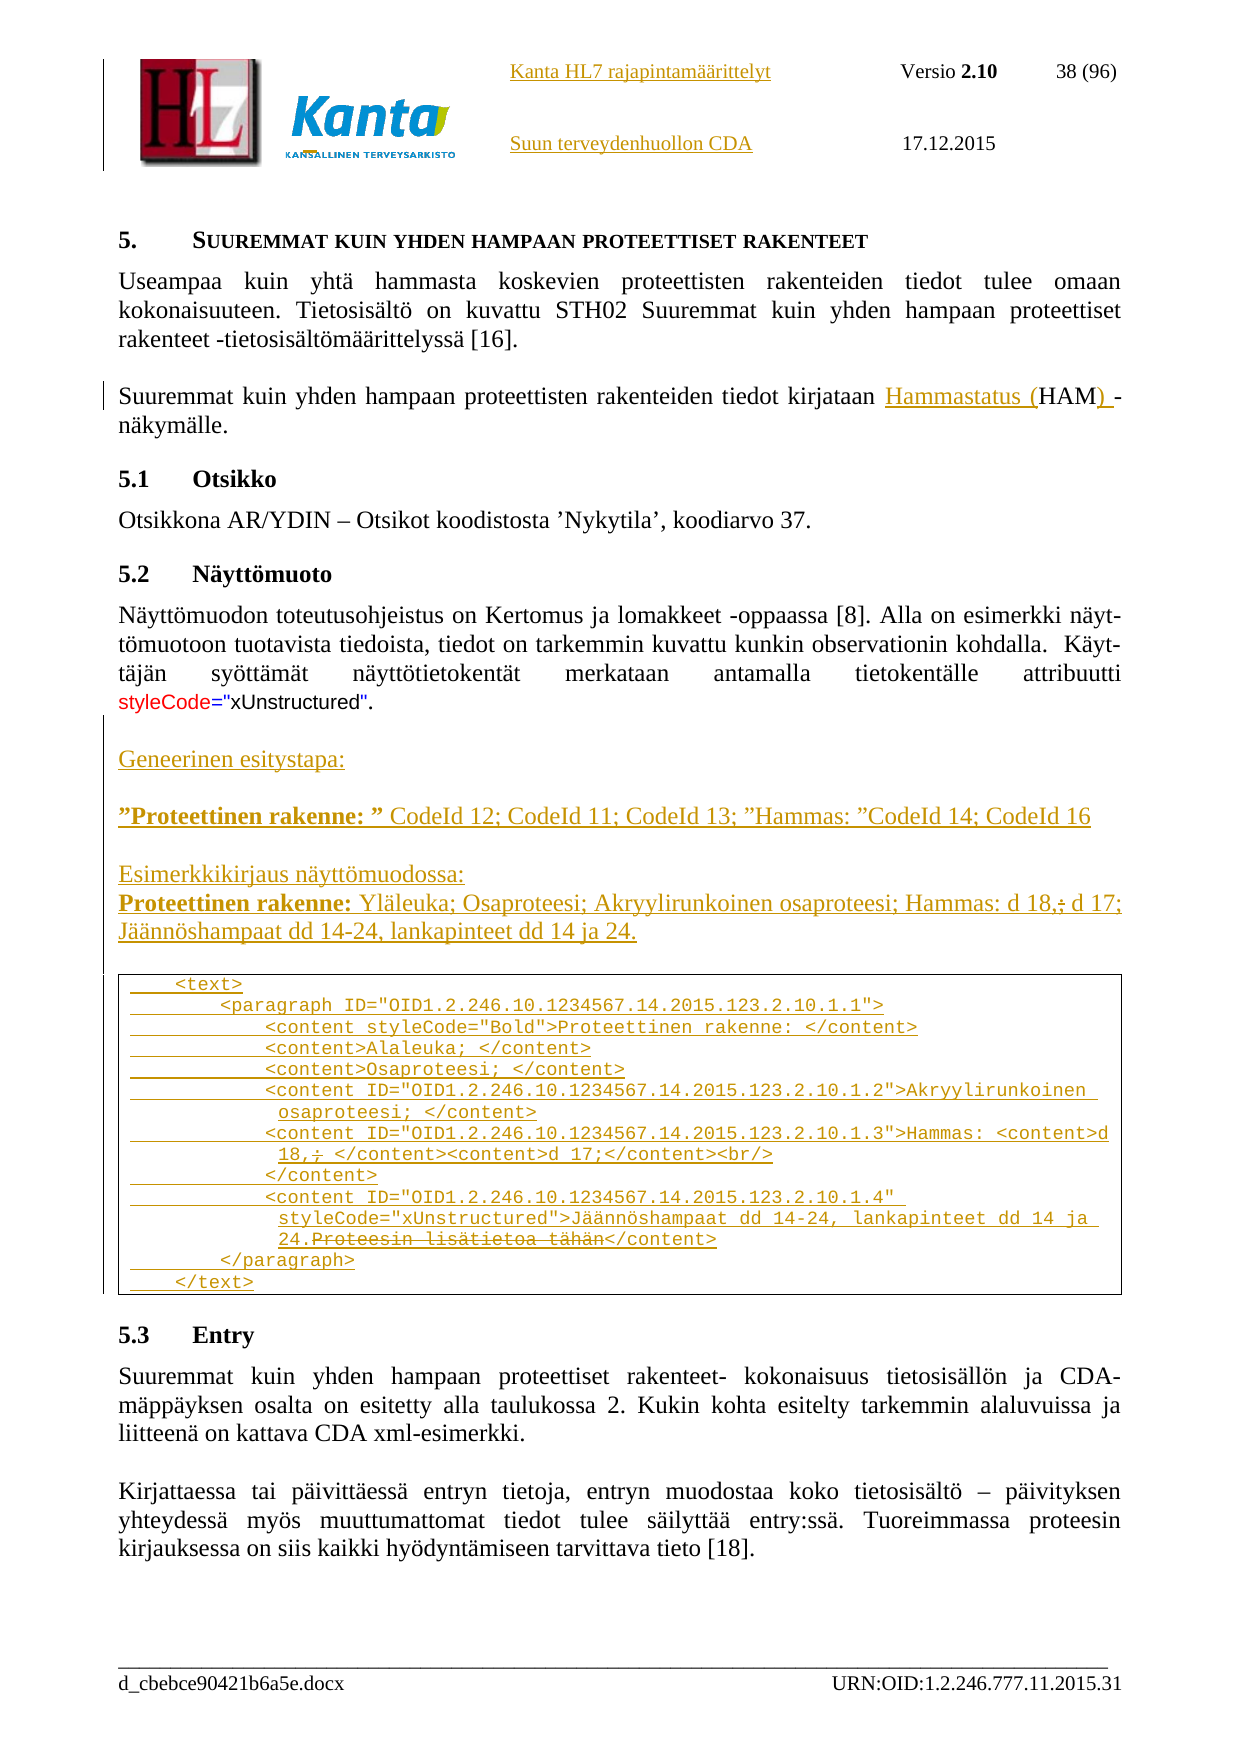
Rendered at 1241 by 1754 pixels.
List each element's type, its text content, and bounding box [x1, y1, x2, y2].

picture [140, 59, 263, 167]
subtitle Entry [118, 1320, 1122, 1348]
table_header [119, 975, 1121, 1294]
picture [306, 96, 318, 110]
picture [285, 96, 455, 158]
text Kirjattaessa tai päivittäessä entryn tietoja, entryn muodostaa koko tietosisältö – päivityksen yhteydessä myös muuttumattomat tiedot tulee säilyttää entry:ssä. Tuoreimmassa proteesin kirjauksessa on siis kaikki hyödyntämiseen tarvittava tieto [18]. [118, 1476, 1122, 1562]
subtitle Näyttömuoto [118, 559, 1122, 588]
text Useampaa kuin yhtä hammasta koskevien proteettisten rakenteiden tiedot tulee omaan kokonaisuuteen. Tietosisältö on kuvattu STH02 Suuremmat kuin yhden hampaan proteettiset rakenteet -tietosisältömäärittelyssä [16]. [118, 266, 1122, 353]
text Suuremmat kuin yhden hampaan proteettisten rakenteiden tiedot kirjataan HAM-näkymälle. [118, 381, 1122, 439]
subtitle Otsikko [118, 464, 1122, 493]
text Otsikkona AR/YDIN – Otsikot koodistosta ’Nykytila’, koodiarvo 37. [118, 505, 1122, 534]
text Näyttömuodon toteutusohjeistus on Kertomus ja lomakkeet -oppaassa [8]. Alla on esimerkki näyt-tömuotoon tuotavista tiedoista, tiedot on tarkemmin kuvattu kunkin observationin kohdalla. Käyt-täjän syöttämät näyttötietokentät merkataan antamalla tietokentälle attribuutti styleCode="xUnstructured". [118, 600, 1122, 715]
subtitle Suuremmat kuin yhden hampaan proteettiset rakenteet [118, 225, 1122, 254]
text Suuremmat kuin yhden hampaan proteettiset rakenteet- kokonaisuus tietosisällön ja CDA-mäppäyksen osalta on esitetty alla taulukossa 2. Kukin kohta esitelty tarkemmin alaluvuissa ja liitteenä on kattava CDA xml-esimerkki. [118, 1361, 1122, 1447]
